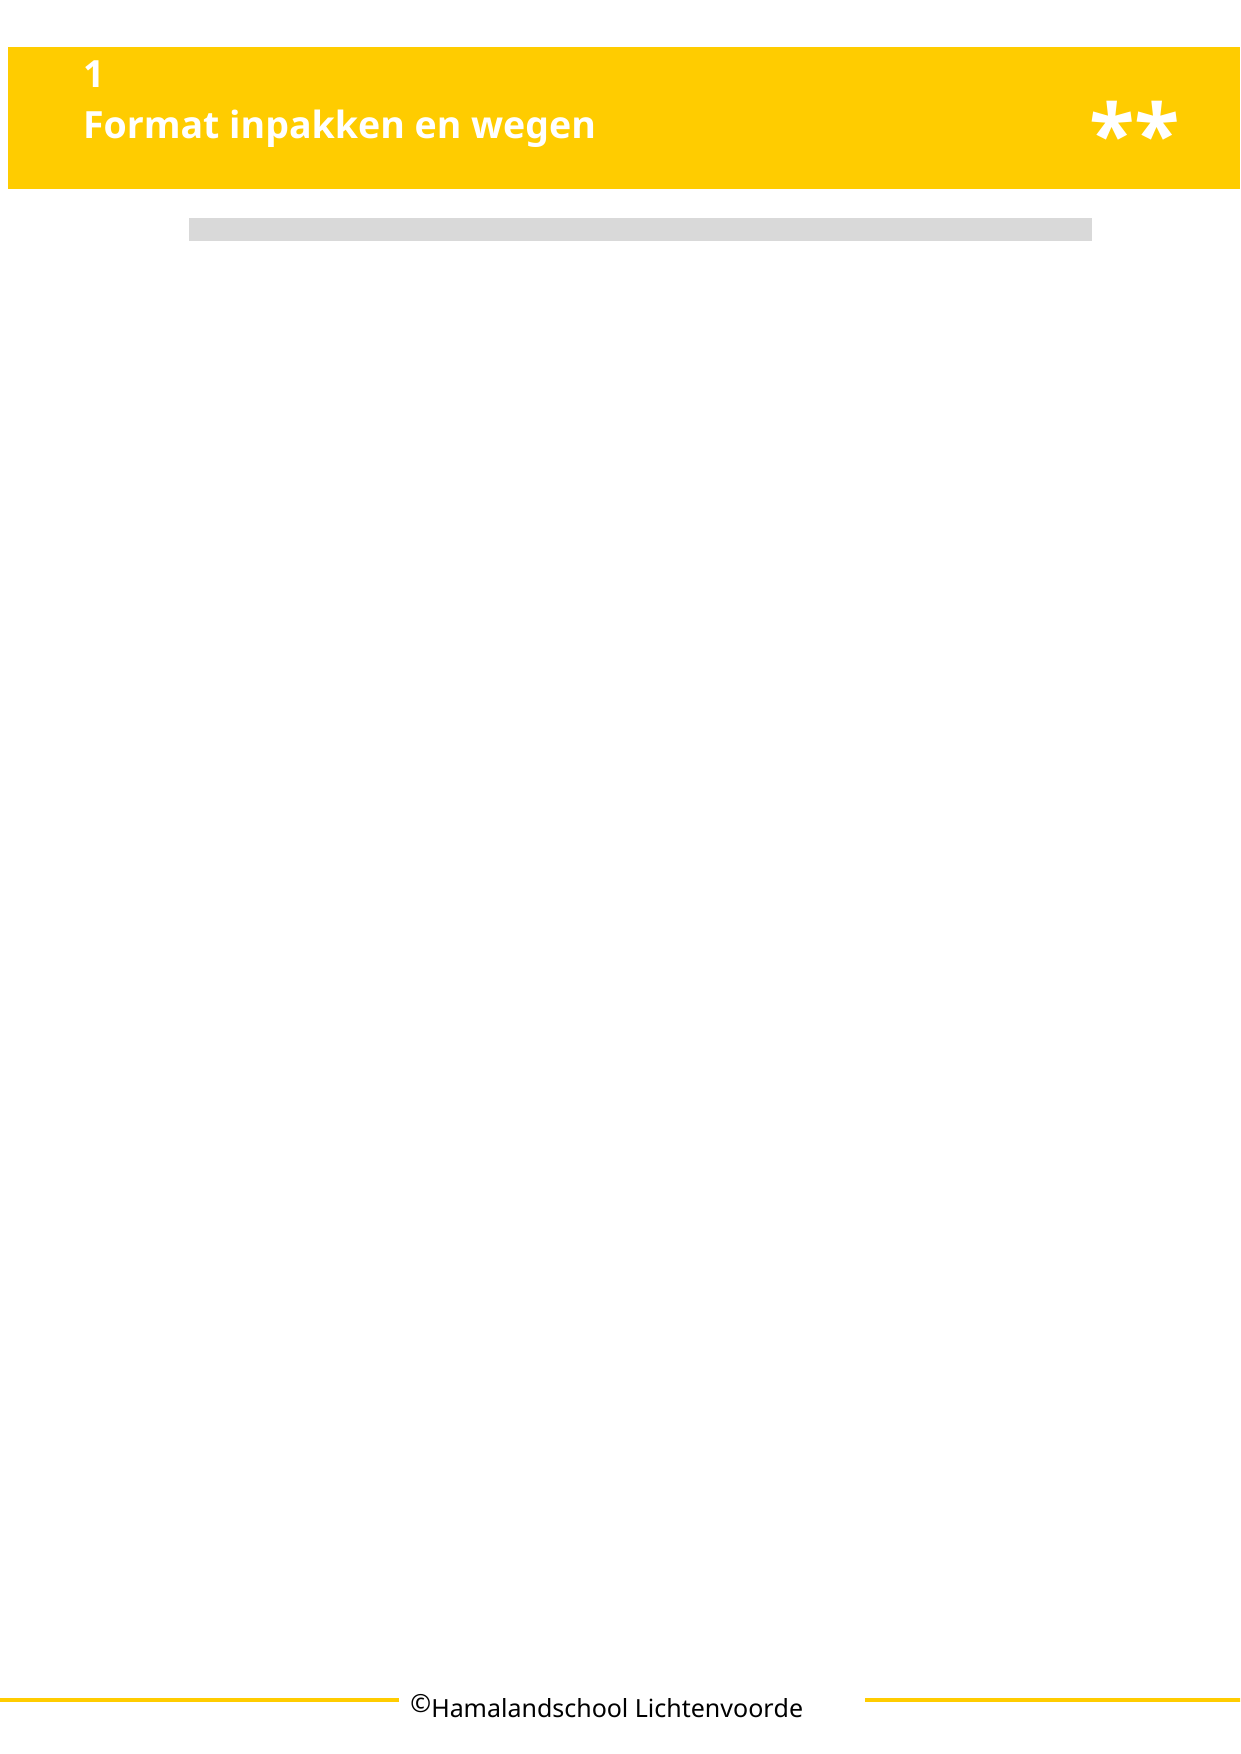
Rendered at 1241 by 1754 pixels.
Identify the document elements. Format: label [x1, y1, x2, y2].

table_cell [189, 218, 1092, 241]
